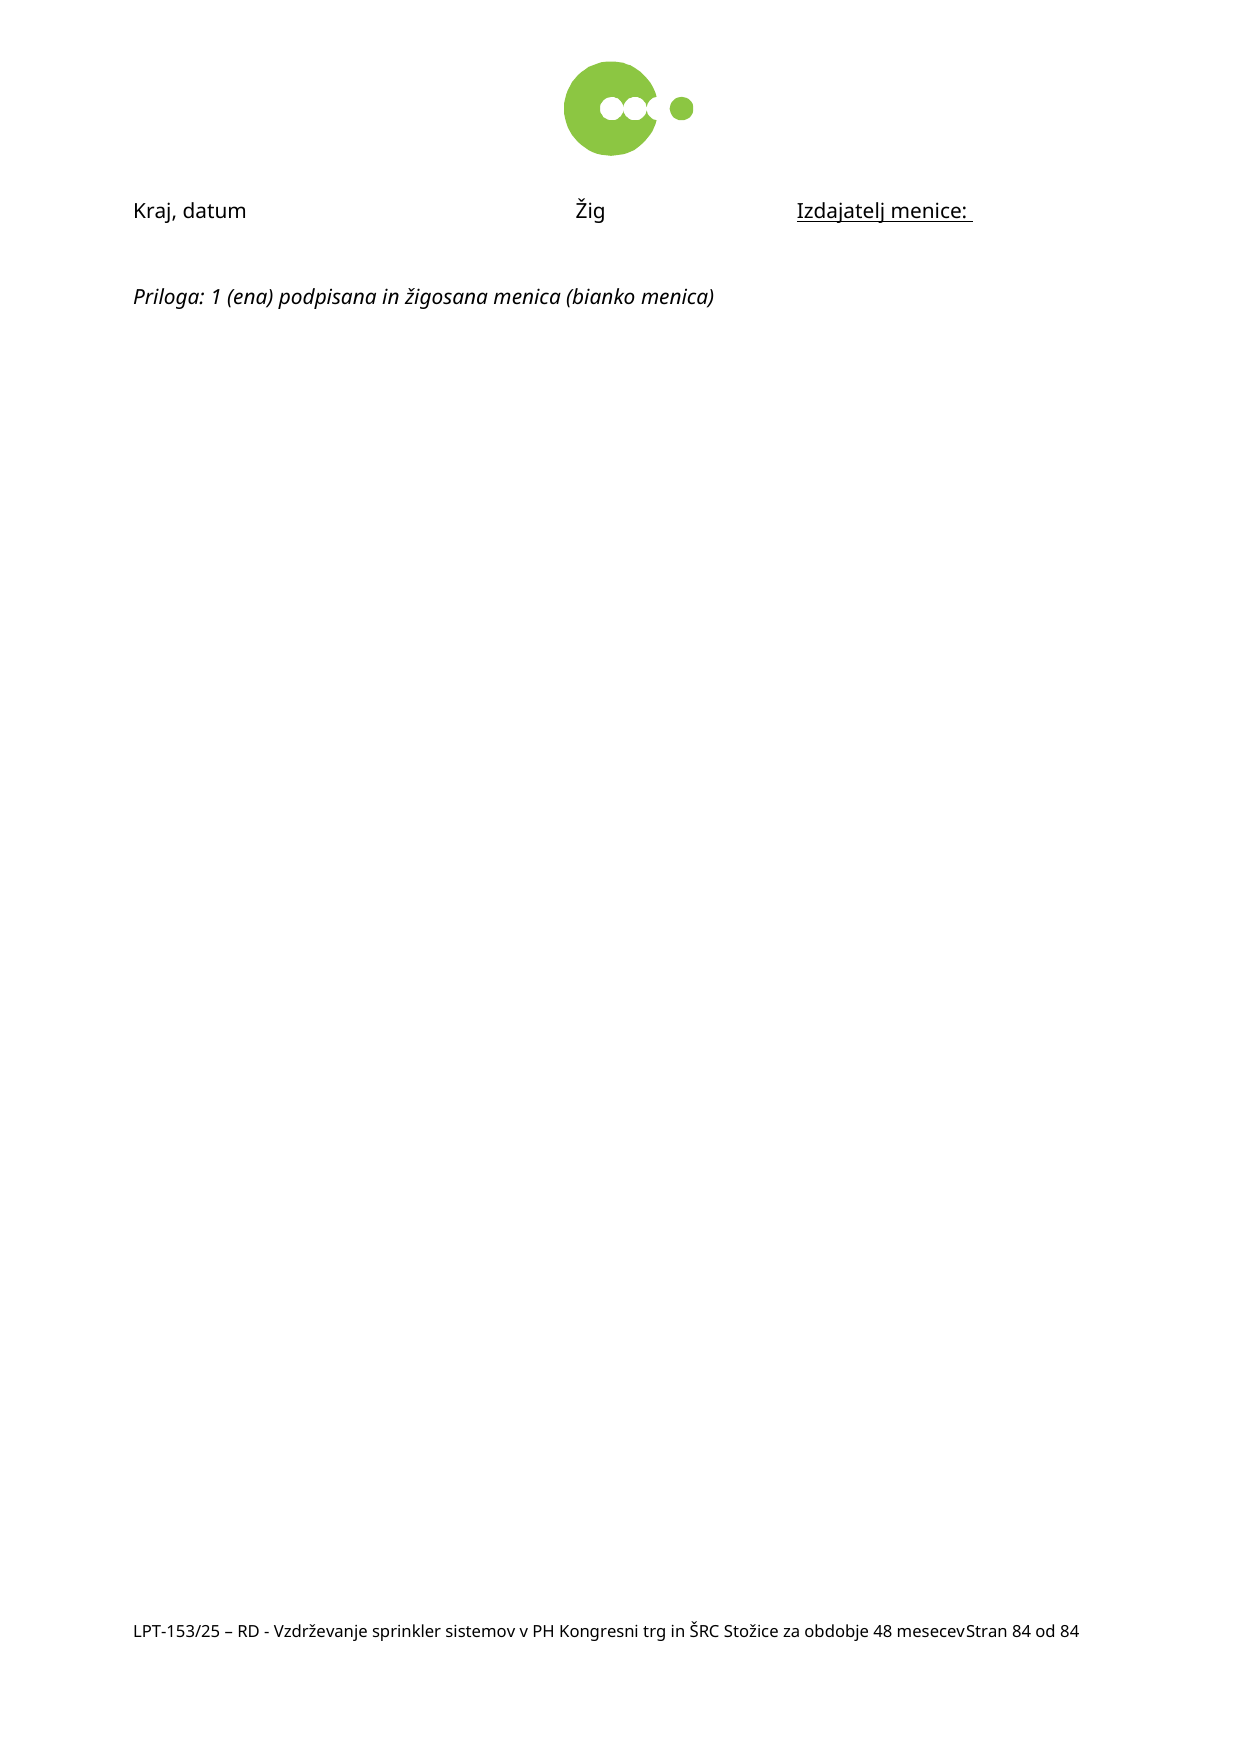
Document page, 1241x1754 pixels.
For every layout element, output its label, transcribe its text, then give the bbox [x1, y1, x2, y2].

text Kraj, datum Žig Izdajatelj menice: [133, 197, 1122, 225]
text Priloga: 1 (ena) podpisana in žigosana menica (bianko menica) [133, 282, 1122, 310]
